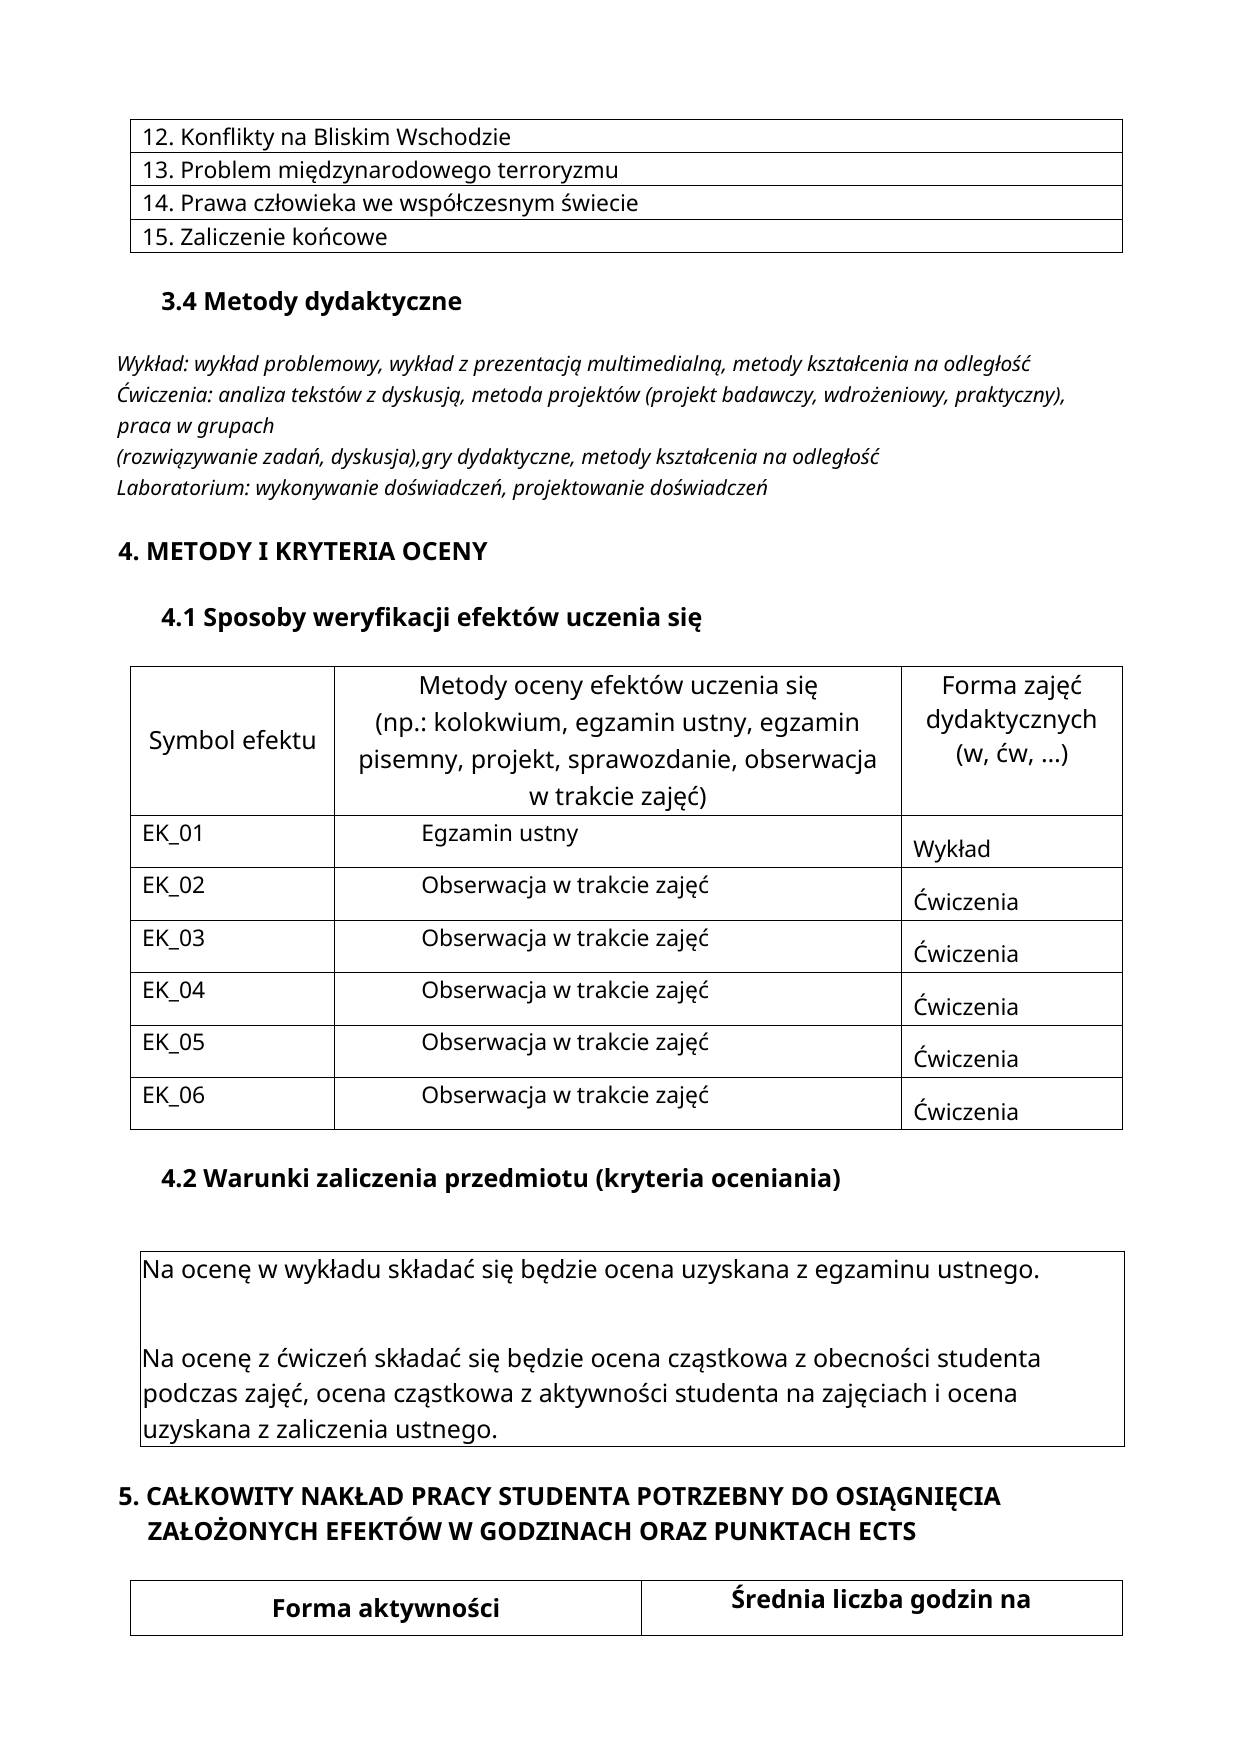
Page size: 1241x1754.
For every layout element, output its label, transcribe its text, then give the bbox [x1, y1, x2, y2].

table_cell Egzamin ustny [335, 816, 901, 867]
table_cell 13. Problem międzynarodowego terroryzmu [131, 153, 1122, 185]
text Wykład: wykład problemowy, wykład z prezentacją multimedialną, metody kształcenia na odległość [116, 349, 1124, 378]
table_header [642, 1581, 1122, 1635]
subtitle 4.1 Sposoby weryfikacji efektów uczenia się [161, 600, 1124, 634]
table_cell EK_06 [131, 1078, 334, 1129]
table_cell EK_05 [131, 1026, 334, 1077]
table_cell EK_01 [131, 816, 334, 867]
text Ćwiczenia: analiza tekstów z dyskusją, metoda projektów (projekt badawczy, wdrożeniowy, praktyczny), praca w grupach [116, 380, 1124, 439]
subtitle 4.2 Warunki zaliczenia przedmiotu (kryteria oceniania) [161, 1161, 1124, 1194]
table_cell EK_04 [131, 973, 334, 1024]
table_cell EK_02 [131, 868, 334, 920]
table_cell Obserwacja w trakcie zajęć [335, 868, 901, 920]
table_cell Wykład [902, 816, 1122, 867]
table_cell Obserwacja w trakcie zajęć [335, 973, 901, 1024]
table_cell Ćwiczenia [902, 921, 1122, 972]
text Na ocenę w wykładu składać się będzie ocena uzyskana z egzaminu ustnego. [141, 1252, 1124, 1286]
text (rozwiązywanie zadań, dyskusja),gry dydaktyczne, metody kształcenia na odległość [116, 442, 1124, 470]
table_cell EK_03 [131, 921, 334, 972]
table_cell 14. Prawa człowieka we współczesnym świecie [131, 186, 1122, 218]
table_cell 15. Zaliczenie końcowe [131, 220, 1122, 252]
table_cell Ćwiczenia [902, 973, 1122, 1024]
table_header Metody oceny efektów uczenia się (np.: kolokwium, egzamin ustny, egzamin pisemny, projekt, sprawozdanie, obserwacja w trakcie zajęć) [335, 667, 901, 815]
subtitle 5. CAŁKOWITY NAKŁAD PRACY STUDENTA POTRZEBNY DO OSIĄGNIĘCIA ZAŁOŻONYCH EFEKTÓW W GODZINACH ORAZ PUNKTACH ECTS [118, 1478, 1124, 1548]
table_header Symbol efektu [131, 667, 334, 815]
table_cell Ćwiczenia [902, 1078, 1122, 1129]
table_header Forma zajęć dydaktycznych (w, ćw, …) [902, 667, 1122, 815]
text Laboratorium: wykonywanie doświadczeń, projektowanie doświadczeń [116, 473, 1124, 501]
subtitle 3.4 Metody dydaktyczne [161, 283, 1124, 317]
table_cell Ćwiczenia [902, 1026, 1122, 1077]
table_cell 12. Konflikty na Bliskim Wschodzie [131, 120, 1122, 152]
table_cell Obserwacja w trakcie zajęć [335, 1078, 901, 1129]
table_cell Obserwacja w trakcie zajęć [335, 921, 901, 972]
table_header Forma aktywności [131, 1581, 641, 1635]
subtitle 4. METODY I KRYTERIA OCENY [118, 534, 1124, 568]
table_cell Obserwacja w trakcie zajęć [335, 1026, 901, 1077]
text Na ocenę z ćwiczeń składać się będzie ocena cząstkowa z obecności studenta podczas zajęć, ocena cząstkowa z aktywności studenta na zajęciach i ocena uzyskana z zaliczenia ustnego. [141, 1340, 1124, 1446]
table_cell Ćwiczenia [902, 868, 1122, 920]
